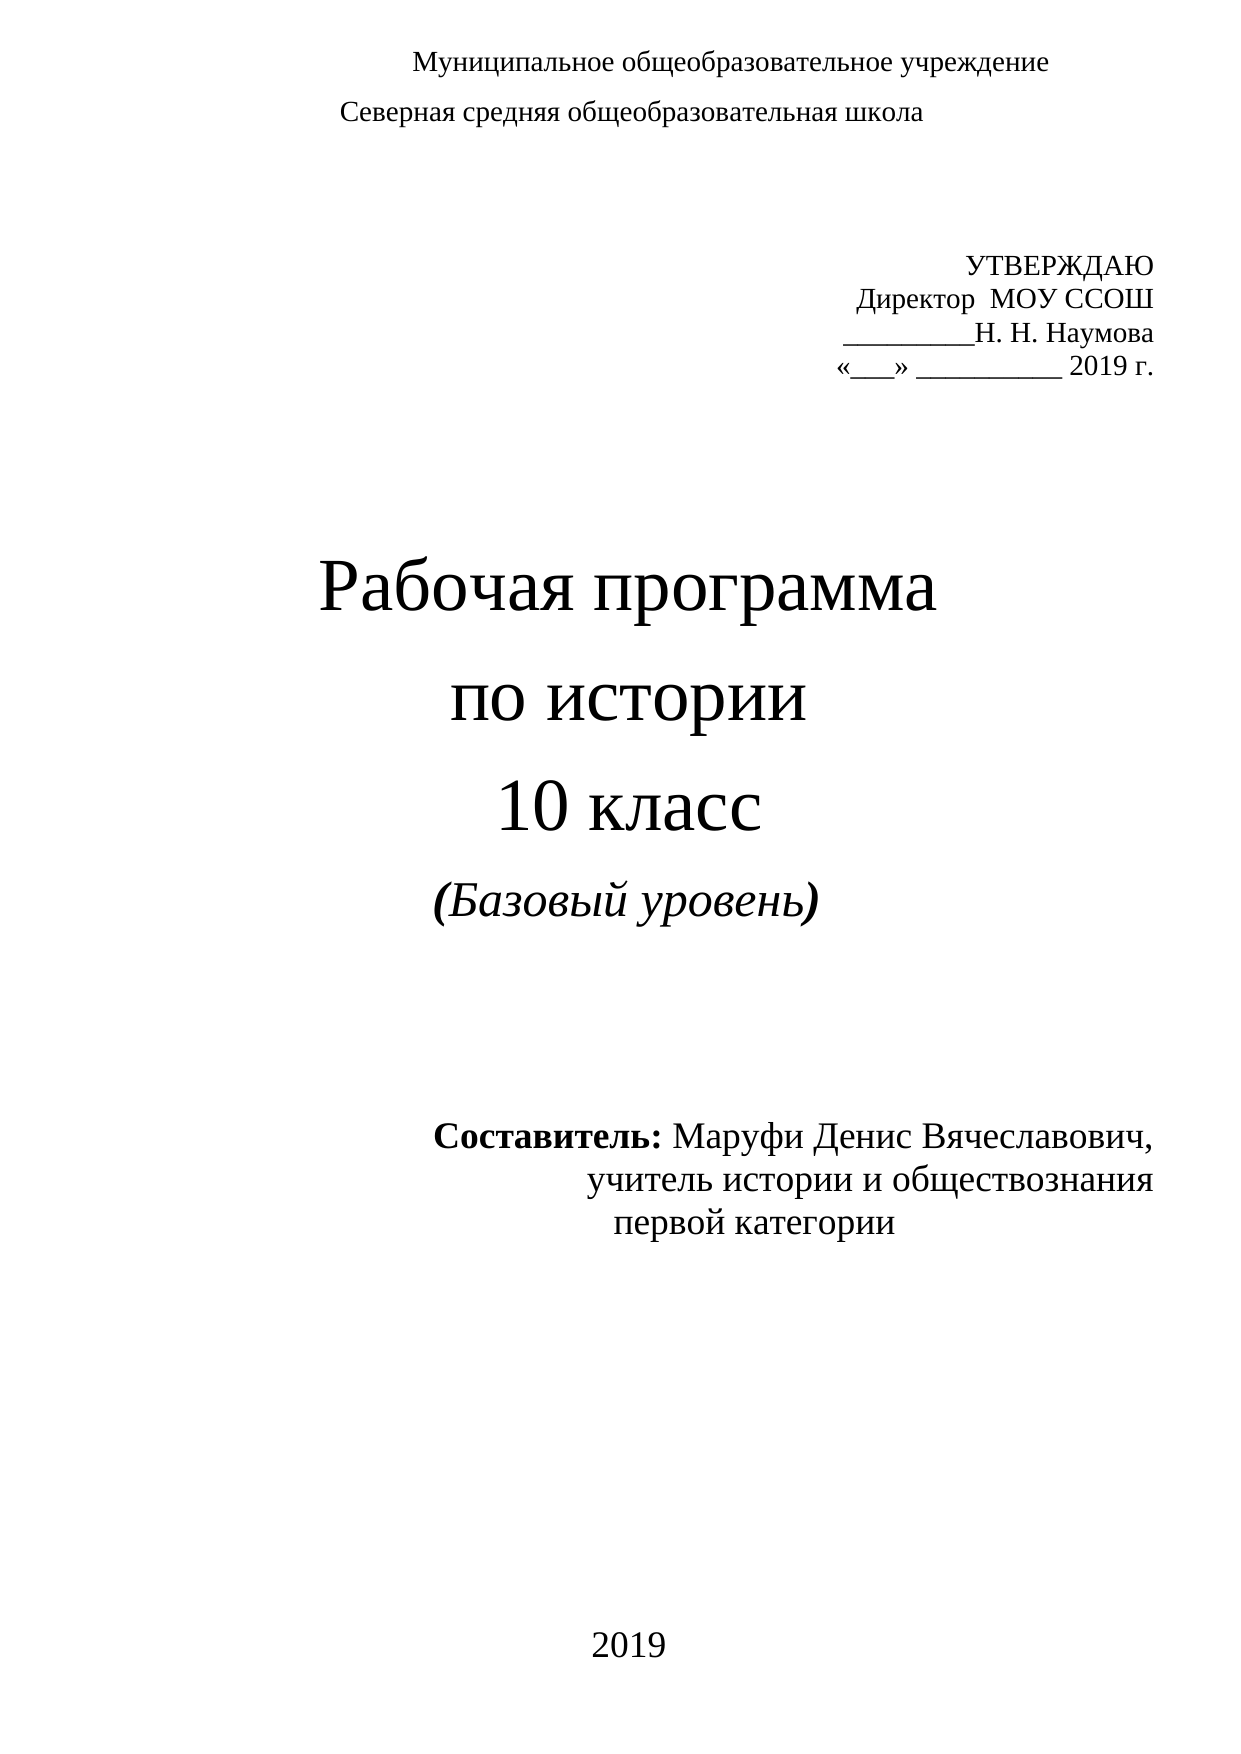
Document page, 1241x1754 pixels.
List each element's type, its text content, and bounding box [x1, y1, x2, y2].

text Составитель: Маруфи Денис Вячеславович, [336, 1113, 1154, 1157]
text _________Н. Н. Наумова [103, 315, 1154, 348]
text Директор МОУ ССОШ [103, 281, 1154, 315]
text по истории [103, 650, 1154, 736]
text Северная средняя общеобразовательная школа [15, 94, 1154, 128]
text Муниципальное общеобразовательное учреждение [103, 44, 1154, 78]
text УТВЕРЖДАЮ [103, 248, 1154, 281]
text 2019 [103, 1622, 1154, 1665]
text 10 класс [103, 760, 1154, 846]
text Рабочая программа [103, 540, 1154, 627]
text (Базовый уровень) [103, 870, 1154, 927]
text первой категории [336, 1200, 1154, 1243]
text «___» __________ 2019 г. [103, 348, 1154, 382]
text учитель истории и обществознания [336, 1157, 1154, 1200]
